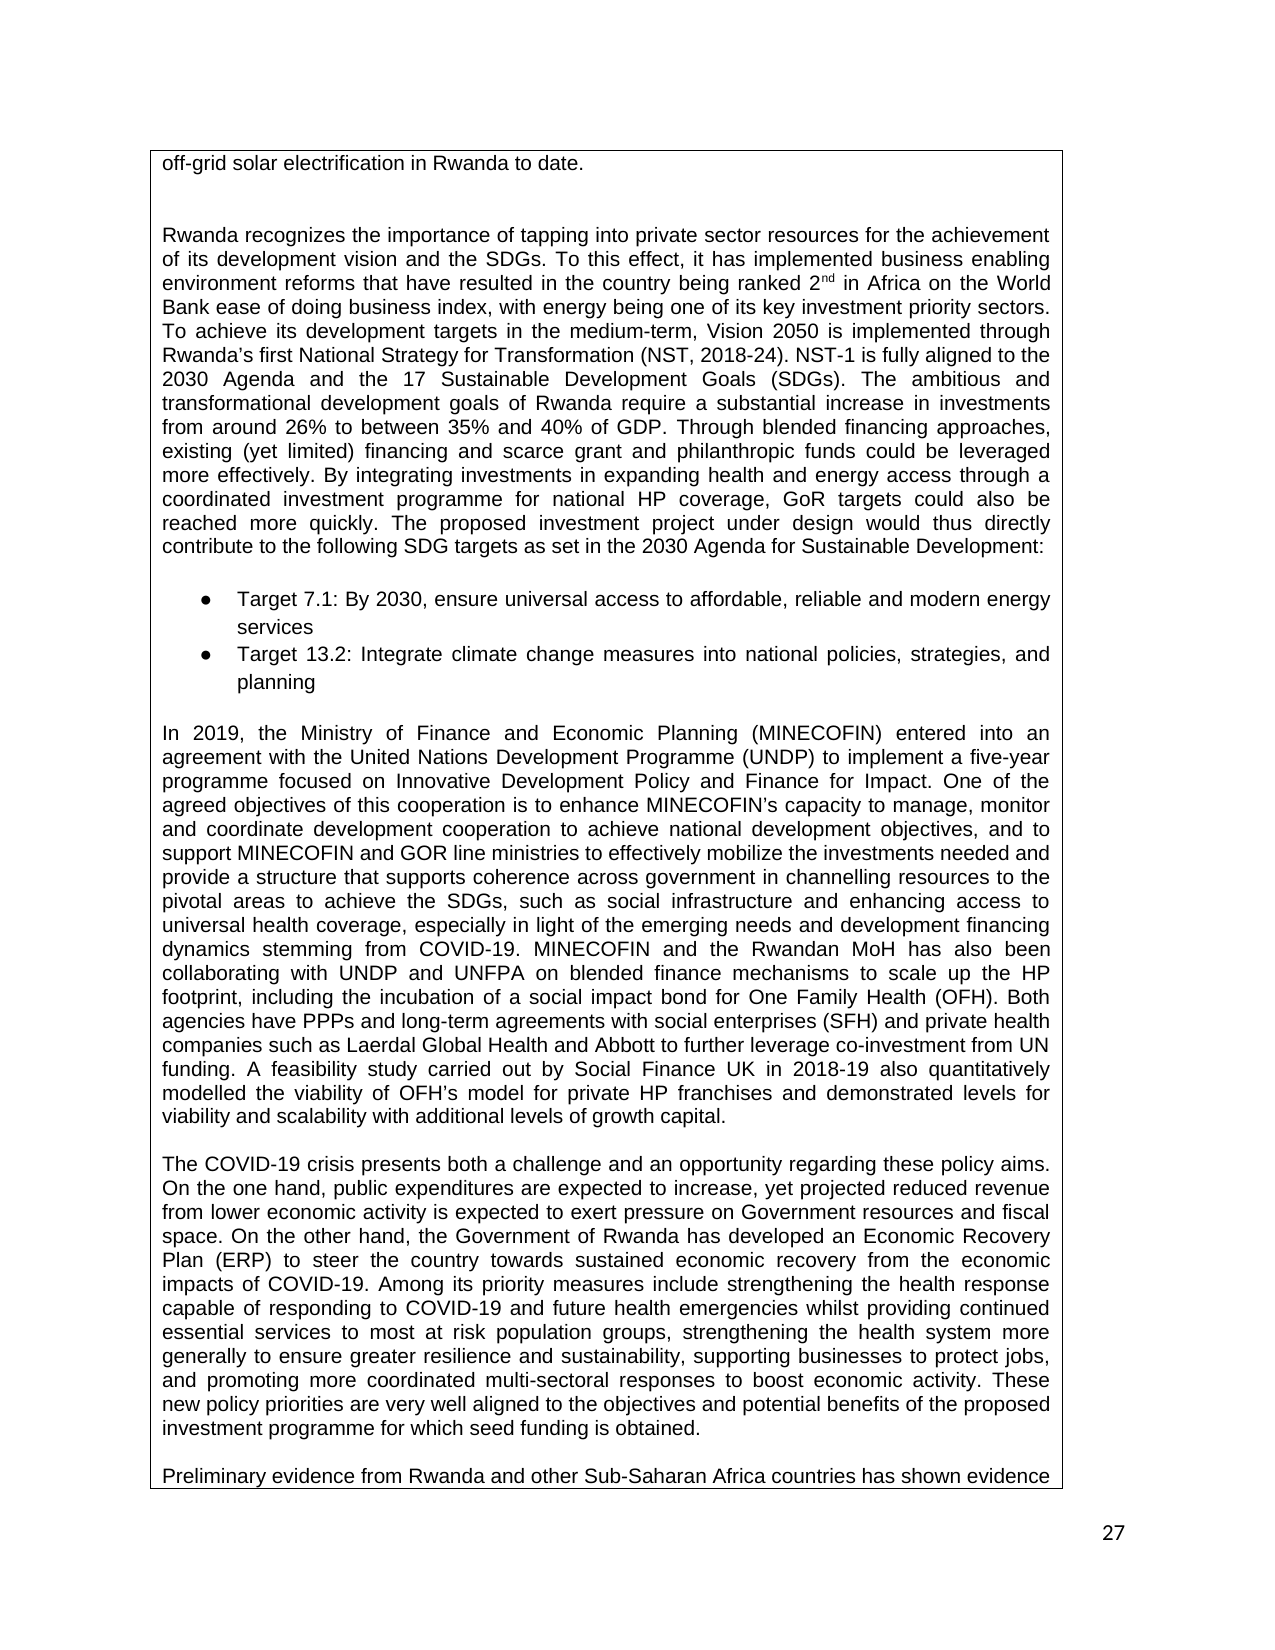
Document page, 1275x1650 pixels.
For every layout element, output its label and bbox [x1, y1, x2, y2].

table_cell [151, 151, 1062, 1488]
